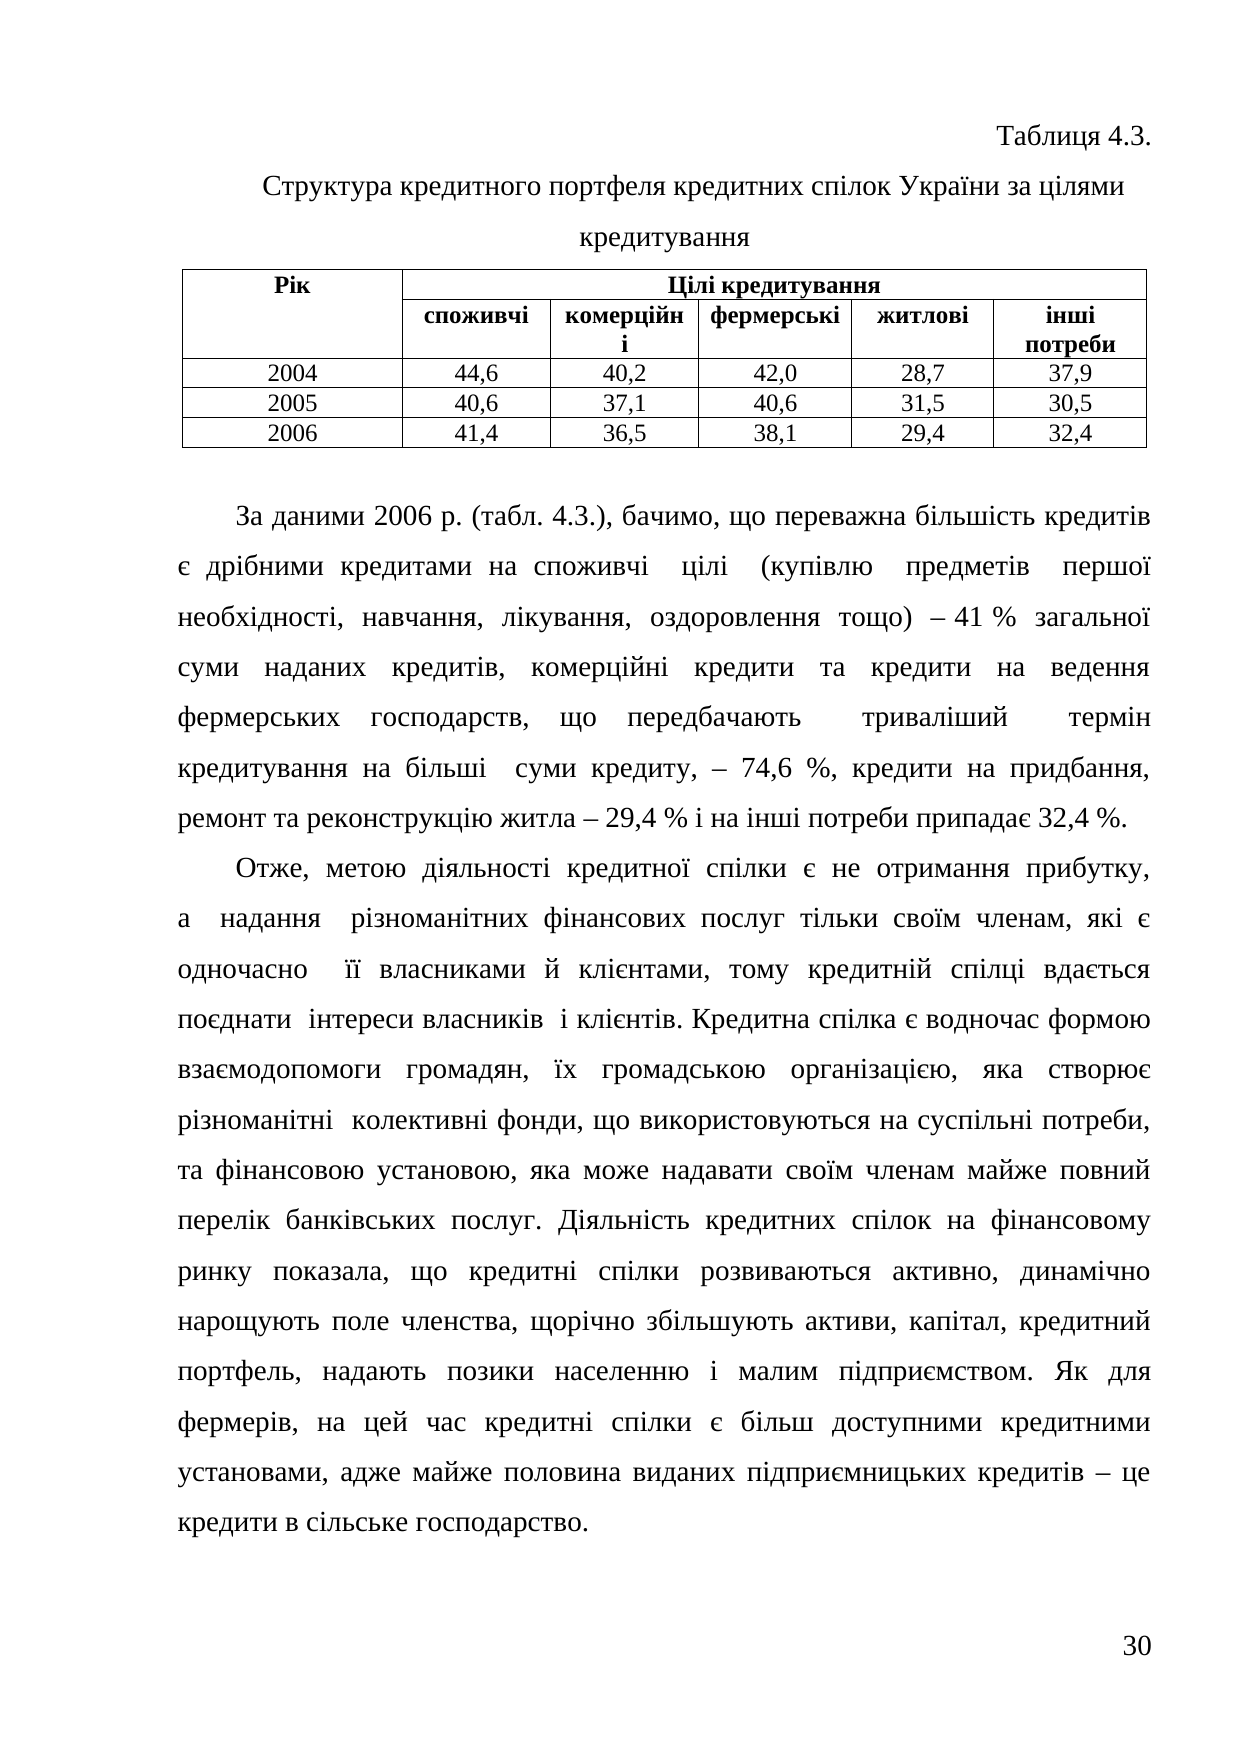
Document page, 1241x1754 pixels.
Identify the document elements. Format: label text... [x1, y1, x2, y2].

text Структура кредитного портфеля кредитних спілок України за цілями кредитування [177, 168, 1152, 252]
table_cell 2005 [183, 388, 402, 417]
table_cell 44,6 [403, 359, 550, 387]
table_cell 40,6 [403, 388, 550, 417]
table_cell 38,1 [699, 418, 851, 447]
table_cell житлові [852, 300, 993, 357]
table_header Рік [183, 270, 402, 357]
table_cell 40,6 [699, 388, 851, 417]
table_cell 40,2 [551, 359, 698, 387]
table_cell інші потреби [994, 300, 1146, 357]
table_cell 2004 [183, 359, 402, 387]
table_cell 41,4 [403, 418, 550, 447]
table_cell 31,5 [852, 388, 993, 417]
table_cell 2006 [183, 418, 402, 447]
table_cell 37,1 [551, 388, 698, 417]
table_header Цілі кредитування [403, 270, 1146, 299]
table_cell споживчі [403, 300, 550, 357]
table_cell 30,5 [994, 388, 1146, 417]
text Отже, метою діяльності кредитної спілки є не отримання прибутку, а надання різноманітних фінансових послуг тільки своїм членам, які є одночасно її власниками й клієнтами, тому кредитній спілці вдається поєднати інтереси власників і клієнтів. Кредитна спілка є водночас формою взаємодопомоги громадян, їх громадською організацією, яка створює різноманітні колективні фонди, що використовуються на суспільні потреби, та фінансовою установою, яка може надавати своїм членам майже повний перелік банківських послуг. Діяльність кредитних спілок на фінансовому ринку показала, що кредитні спілки розвиваються активно, динамічно нарощують поле членства, щорічно збільшують активи, капітал, кредитний портфель, надають позики населенню і малим підприємством. Як для фермерів, на цей час кредитні спілки є більш доступними кредитними установами, адже майже половина виданих підприємницьких кредитів – це кредити в сільське господарство. [177, 850, 1152, 1538]
table_cell 37,9 [994, 359, 1146, 387]
table_cell 42,0 [699, 359, 851, 387]
table_cell фермерські [699, 300, 851, 357]
text Таблиця 4.3. [177, 118, 1152, 152]
table_cell 28,7 [852, 359, 993, 387]
table_cell 29,4 [852, 418, 993, 447]
text За даними 2006 р. (табл. 4.3.), бачимо, що переважна більшість кредитів є дрібними кредитами на споживчі цілі (купівлю предметів першої необхідності, навчання, лікування, оздоровлення тощо) – 41 % загальної суми наданих кредитів, комерційні кредити та кредити на ведення фермерських господарств, що передбачають триваліший термін кредитування на більші суми кредиту, – 74,6 %, кредити на придбання, ремонт та реконструкцію житла – 29,4 % і на інші потреби припадає 32,4 %. [177, 498, 1152, 833]
table_cell 32,4 [994, 418, 1146, 447]
table_cell 36,5 [551, 418, 698, 447]
table_cell комерційні [551, 300, 698, 357]
